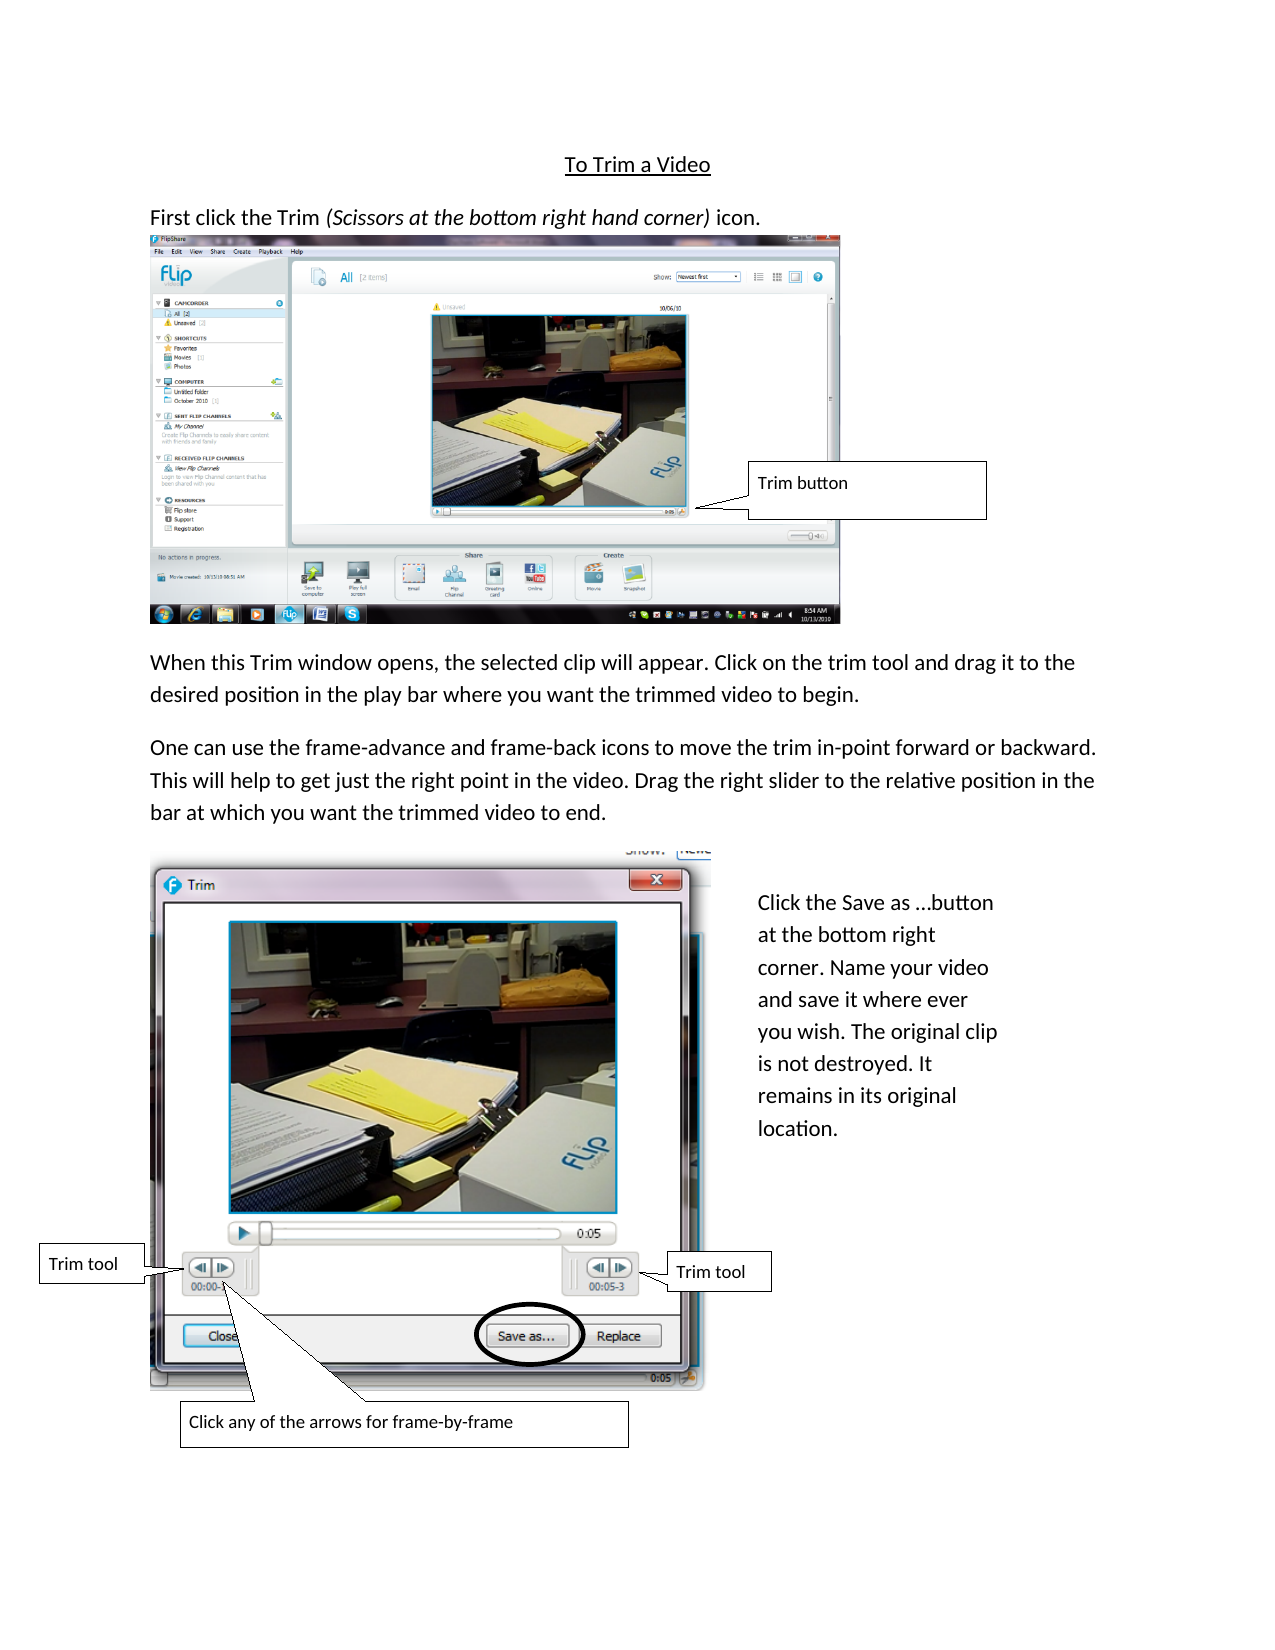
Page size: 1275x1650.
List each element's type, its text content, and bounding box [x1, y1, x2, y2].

picture [150, 851, 711, 1391]
text One can use the frame-advance and frame-back icons to move the trim in-point forward or backward. This will help to get just the right point in the video. Drag the right slider to the relative position in the bar at which you want the trimmed video to end. [150, 733, 1125, 826]
text To Trim a Video [150, 150, 1125, 178]
text When this Trim window opens, the selected clip will appear. Click on the trim tool and drag it to the desired position in the play bar where you want the trimmed video to begin. [150, 648, 1125, 708]
picture [150, 235, 841, 624]
